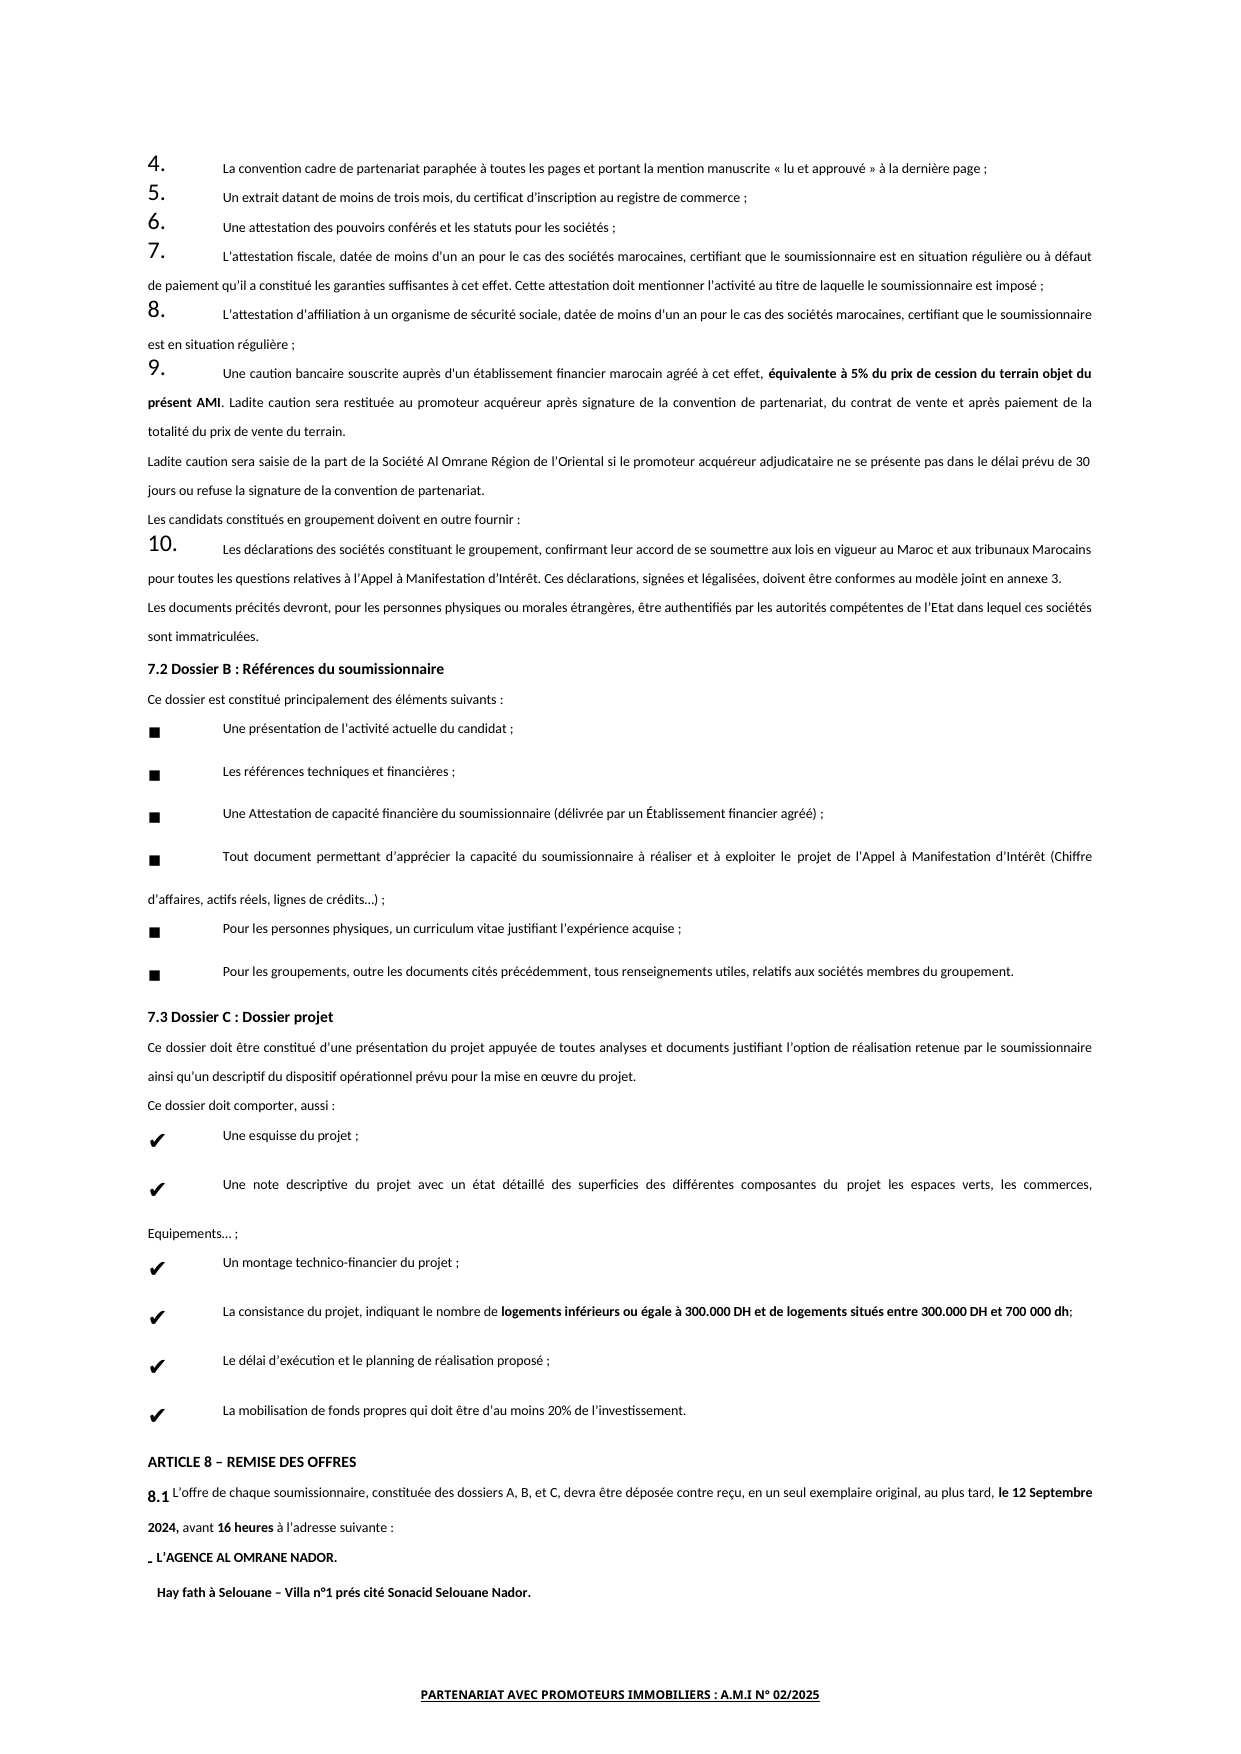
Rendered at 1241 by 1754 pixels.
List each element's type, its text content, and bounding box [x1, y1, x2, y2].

text Ce dossier doit comporter, aussi : [147, 1085, 1093, 1114]
list Les références techniques et financières ; [147, 750, 1093, 793]
text 8.1 L’offre de chaque soumissionnaire, constituée des dossiers A, B, et C, devra être déposée contre reçu, en un seul exemplaire original, au plus tard, le 12 Septembre 2024, avant 16 heures à l’adresse suivante : [147, 1471, 1093, 1536]
text Ce dossier est constitué principalement des éléments suivants : [147, 678, 1093, 708]
text Hay fath à Selouane – Villa n°1 prés cité Sonacid Selouane Nador. [147, 1572, 1093, 1601]
list Un extrait datant de moins de trois mois, du certificat d’inscription au registre de commerce ; [147, 177, 1093, 206]
text Les candidats constitués en groupement doivent en outre fournir : [147, 499, 1093, 528]
list L’attestation d’affiliation à un organisme de sécurité sociale, datée de moins d’un an pour le cas des sociétés marocaines, certifiant que le soumissionnaire est en situation régulière ; [147, 294, 1093, 352]
list Un montage technico-financier du projet ; [147, 1242, 1093, 1291]
text ARTICLE 8 – REMISE DES OFFRES [148, 1438, 1093, 1471]
list Une caution bancaire souscrite auprès d'un établissement financier marocain agréé à cet effet, équivalente à 5% du prix de cession du terrain objet du présent AMI. Ladite caution sera restituée au promoteur acquéreur après signature de la convention de partenariat, du contrat de vente et après paiement de la totalité du prix de vente du terrain. [147, 352, 1093, 440]
list Une attestation des pouvoirs conférés et les statuts pour les sociétés ; [147, 206, 1093, 235]
list Une présentation de l’activité actuelle du candidat ; [147, 708, 1093, 750]
text 7.3 Dossier C : Dossier projet [147, 993, 1093, 1026]
list Une Attestation de capacité financière du soumissionnaire (délivrée par un Établissement financier agréé) ; [147, 793, 1093, 836]
list La consistance du projet, indiquant le nombre de logements inférieurs ou égale à 300.000 DH et de logements situés entre 300.000 DH et 700 000 dh; [147, 1291, 1093, 1340]
text - L’AGENCE Al Omrane NADOR. [147, 1536, 1093, 1572]
text Ladite caution sera saisie de la part de la Société Al Omrane Région de l’Oriental si le promoteur acquéreur adjudicataire ne se présente pas dans le délai prévu de 30 jours ou refuse la signature de la convention de partenariat. [147, 440, 1093, 499]
text 7.2 Dossier B : Références du soumissionnaire [147, 645, 1093, 678]
list La convention cadre de partenariat paraphée à toutes les pages et portant la mention manuscrite « lu et approuvé » à la dernière page ; [147, 148, 1093, 177]
list Le délai d’exécution et le planning de réalisation proposé ; [147, 1340, 1093, 1389]
list Une esquisse du projet ; [147, 1114, 1093, 1163]
text Ce dossier doit être constitué d’une présentation du projet appuyée de toutes analyses et documents justifiant l’option de réalisation retenue par le soumissionnaire ainsi qu’un descriptif du dispositif opérationnel prévu pour la mise en œuvre du projet. [147, 1026, 1093, 1085]
list Une note descriptive du projet avec un état détaillé des superficies des différentes composantes du projet les espaces verts, les commerces, Equipements… ; [147, 1163, 1093, 1242]
text Les documents précités devront, pour les personnes physiques ou morales étrangères, être authentifiés par les autorités compétentes de l’Etat dans lequel ces sociétés sont immatriculées. [147, 587, 1093, 645]
list Tout document permettant d’apprécier la capacité du soumissionnaire à réaliser et à exploiter le projet de l’Appel à Manifestation d’Intérêt (Chiffre d’affaires, actifs réels, lignes de crédits…) ; [147, 836, 1093, 908]
list La mobilisation de fonds propres qui doit être d’au moins 20% de l’investissement. [147, 1389, 1093, 1438]
list Pour les personnes physiques, un curriculum vitae justifiant l’expérience acquise ; [147, 908, 1093, 950]
list L’attestation fiscale, datée de moins d’un an pour le cas des sociétés marocaines, certifiant que le soumissionnaire est en situation régulière ou à défaut de paiement qu’il a constitué les garanties suffisantes à cet effet. Cette attestation doit mentionner l’activité au titre de laquelle le soumissionnaire est imposé ; [147, 235, 1093, 294]
list Les déclarations des sociétés constituant le groupement, confirmant leur accord de se soumettre aux lois en vigueur au Maroc et aux tribunaux Marocains pour toutes les questions relatives à l’Appel à Manifestation d’Intérêt. Ces déclarations, signées et légalisées, doivent être conformes au modèle joint en annexe 3. [147, 528, 1093, 587]
list Pour les groupements, outre les documents cités précédemment, tous renseignements utiles, relatifs aux sociétés membres du groupement. [147, 950, 1093, 993]
